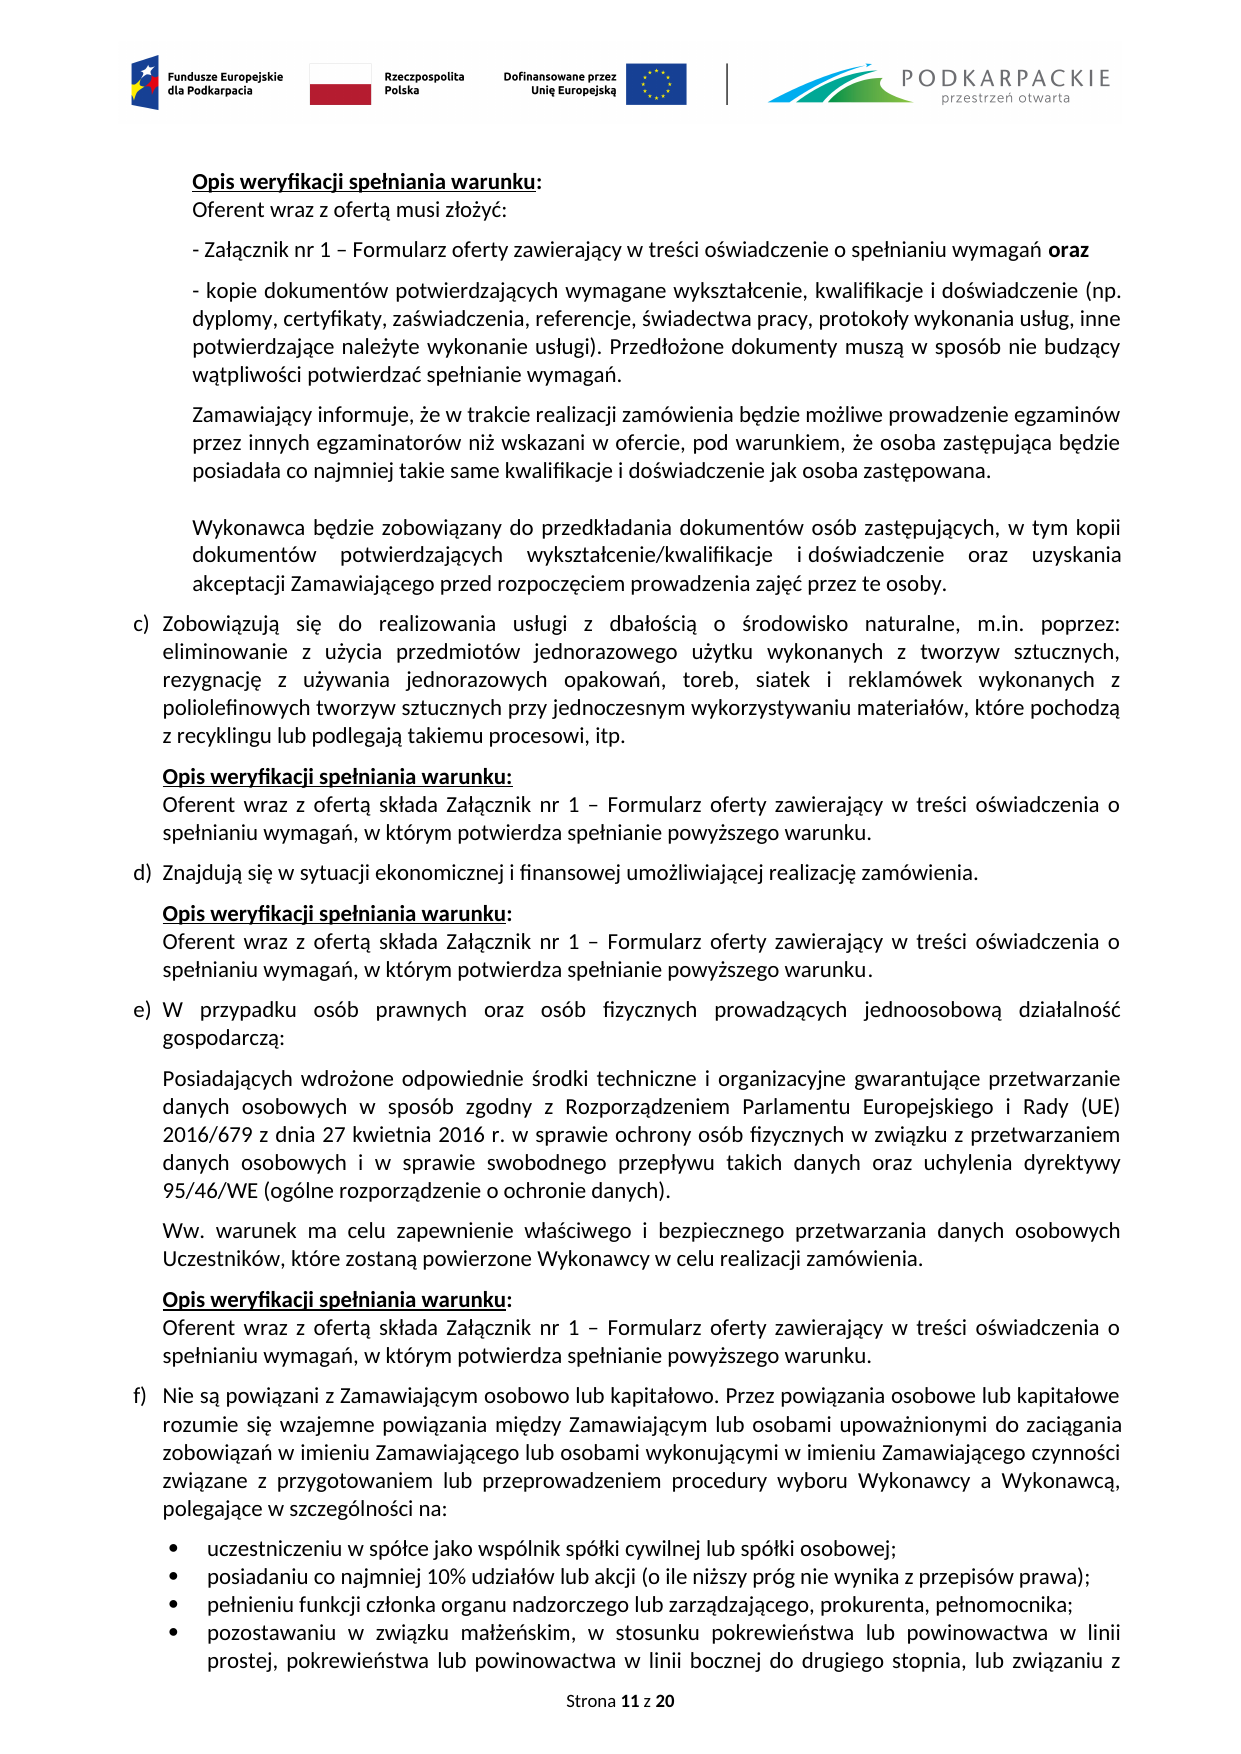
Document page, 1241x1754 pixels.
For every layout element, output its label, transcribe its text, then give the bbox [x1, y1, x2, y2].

list Opis weryfikacji spełniania warunku: [162, 762, 1122, 790]
list uczestniczeniu w spółce jako wspólnik spółki cywilnej lub spółki osobowej; [169, 1534, 1122, 1562]
list Znajdują się w sytuacji ekonomicznej i finansowej umożliwiającej realizację zamówienia. [133, 858, 1122, 886]
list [169, 1618, 1122, 1674]
list Opis weryfikacji spełniania warunku: [162, 1285, 1122, 1313]
list - Załącznik nr 1 – Formularz oferty zawierający w treści oświadczenie o spełnianiu wymagań oraz [192, 235, 1122, 263]
list Wykonawca będzie zobowiązany do przedkładania dokumentów osób zastępujących, w tym kopii dokumentów potwierdzających wykształcenie/kwalifikacje i doświadczenie oraz uzyskania akceptacji Zamawiającego przed rozpoczęciem prowadzenia zajęć przez te osoby. [192, 513, 1122, 597]
list Opis weryfikacji spełniania warunku: [162, 899, 1122, 927]
picture [118, 41, 1123, 124]
list Oferent wraz z ofertą składa Załącznik nr 1 – Formularz oferty zawierający w treści oświadczenia o spełnianiu wymagań, w którym potwierdza spełnianie powyższego warunku. [162, 1313, 1122, 1369]
list Opis weryfikacji spełniania warunku: [192, 167, 1122, 195]
list Oferent wraz z ofertą musi złożyć: [192, 195, 1122, 223]
list Oferent wraz z ofertą składa Załącznik nr 1 – Formularz oferty zawierający w treści oświadczenia o spełnianiu wymagań, w którym potwierdza spełnianie powyższego warunku. [162, 790, 1122, 846]
list Oferent wraz z ofertą składa Załącznik nr 1 – Formularz oferty zawierający w treści oświadczenia o spełnianiu wymagań, w którym potwierdza spełnianie powyższego warunku. [162, 927, 1122, 983]
list - kopie dokumentów potwierdzających wymagane wykształcenie, kwalifikacje i doświadczenie (np. dyplomy, certyfikaty, zaświadczenia, referencje, świadectwa pracy, protokoły wykonania usług, inne potwierdzające należyte wykonanie usługi). Przedłożone dokumenty muszą w sposób nie budzący wątpliwości potwierdzać spełnianie wymagań. [192, 276, 1122, 388]
list Zamawiający informuje, że w trakcie realizacji zamówienia będzie możliwe prowadzenie egzaminów przez innych egzaminatorów niż wskazani w ofercie, pod warunkiem, że osoba zastępująca będzie posiadała co najmniej takie same kwalifikacje i doświadczenie jak osoba zastępowana. [192, 401, 1122, 484]
list Nie są powiązani z Zamawiającym osobowo lub kapitałowo. Przez powiązania osobowe lub kapitałowe rozumie się wzajemne powiązania między Zamawiającym lub osobami upoważnionymi do zaciągania zobowiązań w imieniu Zamawiającego lub osobami wykonującymi w imieniu Zamawiającego czynności związane z przygotowaniem lub przeprowadzeniem procedury wyboru Wykonawcy a Wykonawcą, polegające w szczególności na: [133, 1382, 1122, 1522]
list W przypadku osób prawnych oraz osób fizycznych prowadzących jednoosobową działalność gospodarczą: [133, 995, 1122, 1051]
list posiadaniu co najmniej 10% udziałów lub akcji (o ile niższy próg nie wynika z przepisów prawa); [169, 1562, 1122, 1590]
list Zobowiązują się do realizowania usługi z dbałością o środowisko naturalne, m.in. poprzez: eliminowanie z użycia przedmiotów jednorazowego użytku wykonanych z tworzyw sztucznych, rezygnację z używania jednorazowych opakowań, toreb, siatek i reklamówek wykonanych z poliolefinowych tworzyw sztucznych przy jednoczesnym wykorzystywaniu materiałów, które pochodzą z recyklingu lub podlegają takiemu procesowi, itp. [133, 609, 1122, 749]
list Posiadających wdrożone odpowiednie środki techniczne i organizacyjne gwarantujące przetwarzanie danych osobowych w sposób zgodny z Rozporządzeniem Parlamentu Europejskiego i Rady (UE) 2016/679 z dnia 27 kwietnia 2016 r. w sprawie ochrony osób fizycznych w związku z przetwarzaniem danych osobowych i w sprawie swobodnego przepływu takich danych oraz uchylenia dyrektywy 95/46/WE (ogólne rozporządzenie o ochronie danych). [162, 1064, 1122, 1204]
list pełnieniu funkcji członka organu nadzorczego lub zarządzającego, prokurenta, pełnomocnika; [169, 1590, 1122, 1618]
list Ww. warunek ma celu zapewnienie właściwego i bezpiecznego przetwarzania danych osobowych Uczestników, które zostaną powierzone Wykonawcy w celu realizacji zamówienia. [162, 1217, 1122, 1273]
